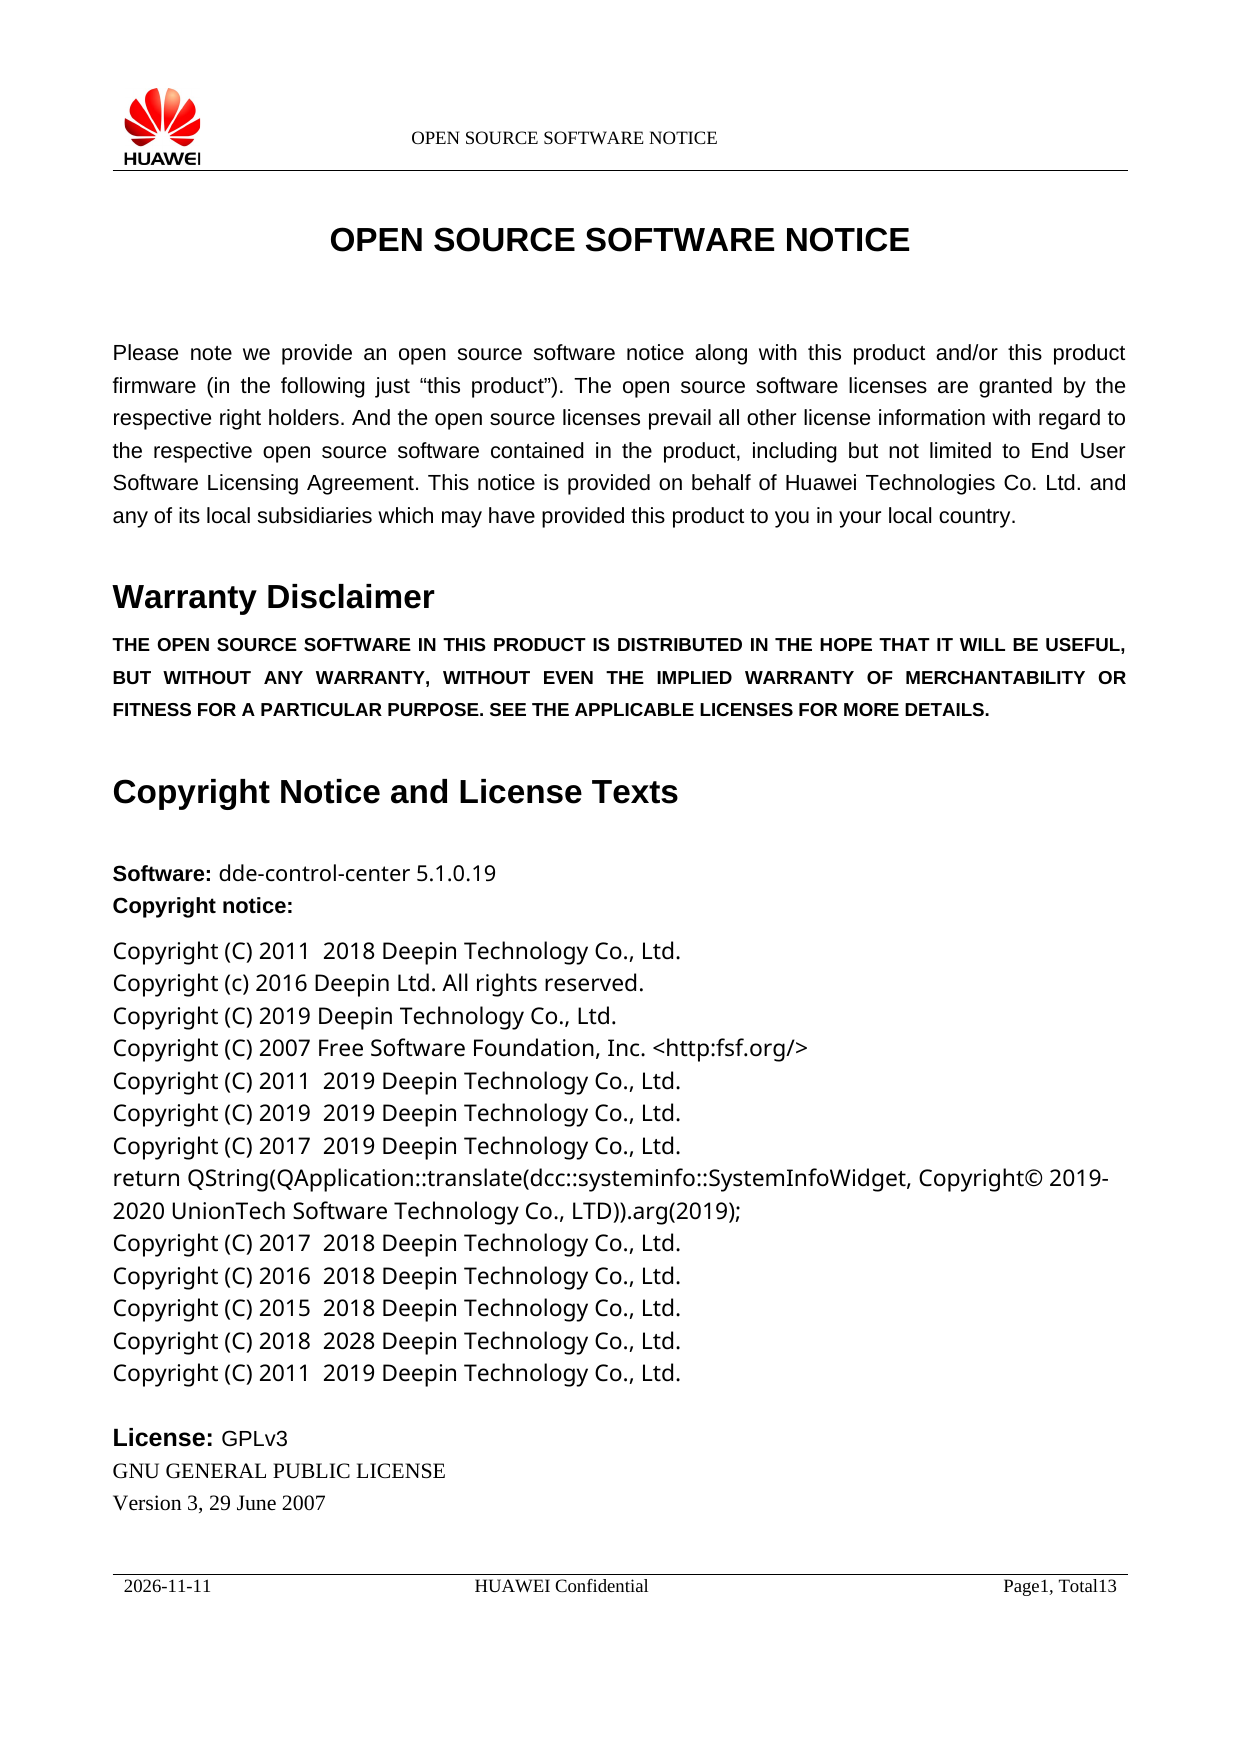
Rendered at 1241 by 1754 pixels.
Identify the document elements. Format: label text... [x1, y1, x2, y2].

text License: GPLv3 [112, 1421, 1128, 1454]
title Software: dde-control-center 5.1.0.19 [112, 856, 1128, 889]
text Copyright Notice and License Texts [112, 759, 1128, 824]
text Copyright notice: [112, 889, 1128, 921]
picture [124, 88, 201, 165]
text OPEN SOURCE SOFTWARE NOTICE [112, 206, 1128, 271]
text Warranty Disclaimer [112, 564, 1128, 629]
text Copyright (C) 2011 2018 Deepin Technology Co., Ltd. Copyright (c) 2016 Deepin Ltd. All rights reserved. Copyright (C) 2019 Deepin Technology Co., Ltd. Copyright (C) 2007 Free Software Foundation, Inc. <http:fsf.org/> Copyright (C) 2011 2019 Deepin Technology Co., Ltd. Copyright (C) 2019 2019 Deepin Technology Co., Ltd. Copyright (C) 2017 2019 Deepin Technology Co., Ltd. return QString(QApplication::translate(dcc::systeminfo::SystemInfoWidget, Copyright© 2019-2020 UnionTech Software Technology Co., LTD)).arg(2019); Copyright (C) 2017 2018 Deepin Technology Co., Ltd. Copyright (C) 2016 2018 Deepin Technology Co., Ltd. Copyright (C) 2015 2018 Deepin Technology Co., Ltd. Copyright (C) 2018 2028 Deepin Technology Co., Ltd. ﻿Copyright (C) 2011 2019 Deepin Technology Co., Ltd. [112, 934, 1128, 1421]
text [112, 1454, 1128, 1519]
text Please note we provide an open source software notice along with this product and/or this product firmware (in the following just “this product”). The open source software licenses are granted by the respective right holders. And the open source licenses prevail all other license information with regard to the respective open source software contained in the product, including but not limited to End User Software Licensing Agreement. This notice is provided on behalf of Huawei Technologies Co. Ltd. and any of its local subsidiaries which may have provided this product to you in your local country. [112, 336, 1128, 531]
text The open source software in this product is distributed in the hope that it will be useful, but WITHOUT ANY WARRANTY, without even the implied warranty of MERCHANTABILITY or FITNESS FOR A PARTICULAR PURPOSE. See the applicable licenses for more details. [112, 629, 1128, 726]
